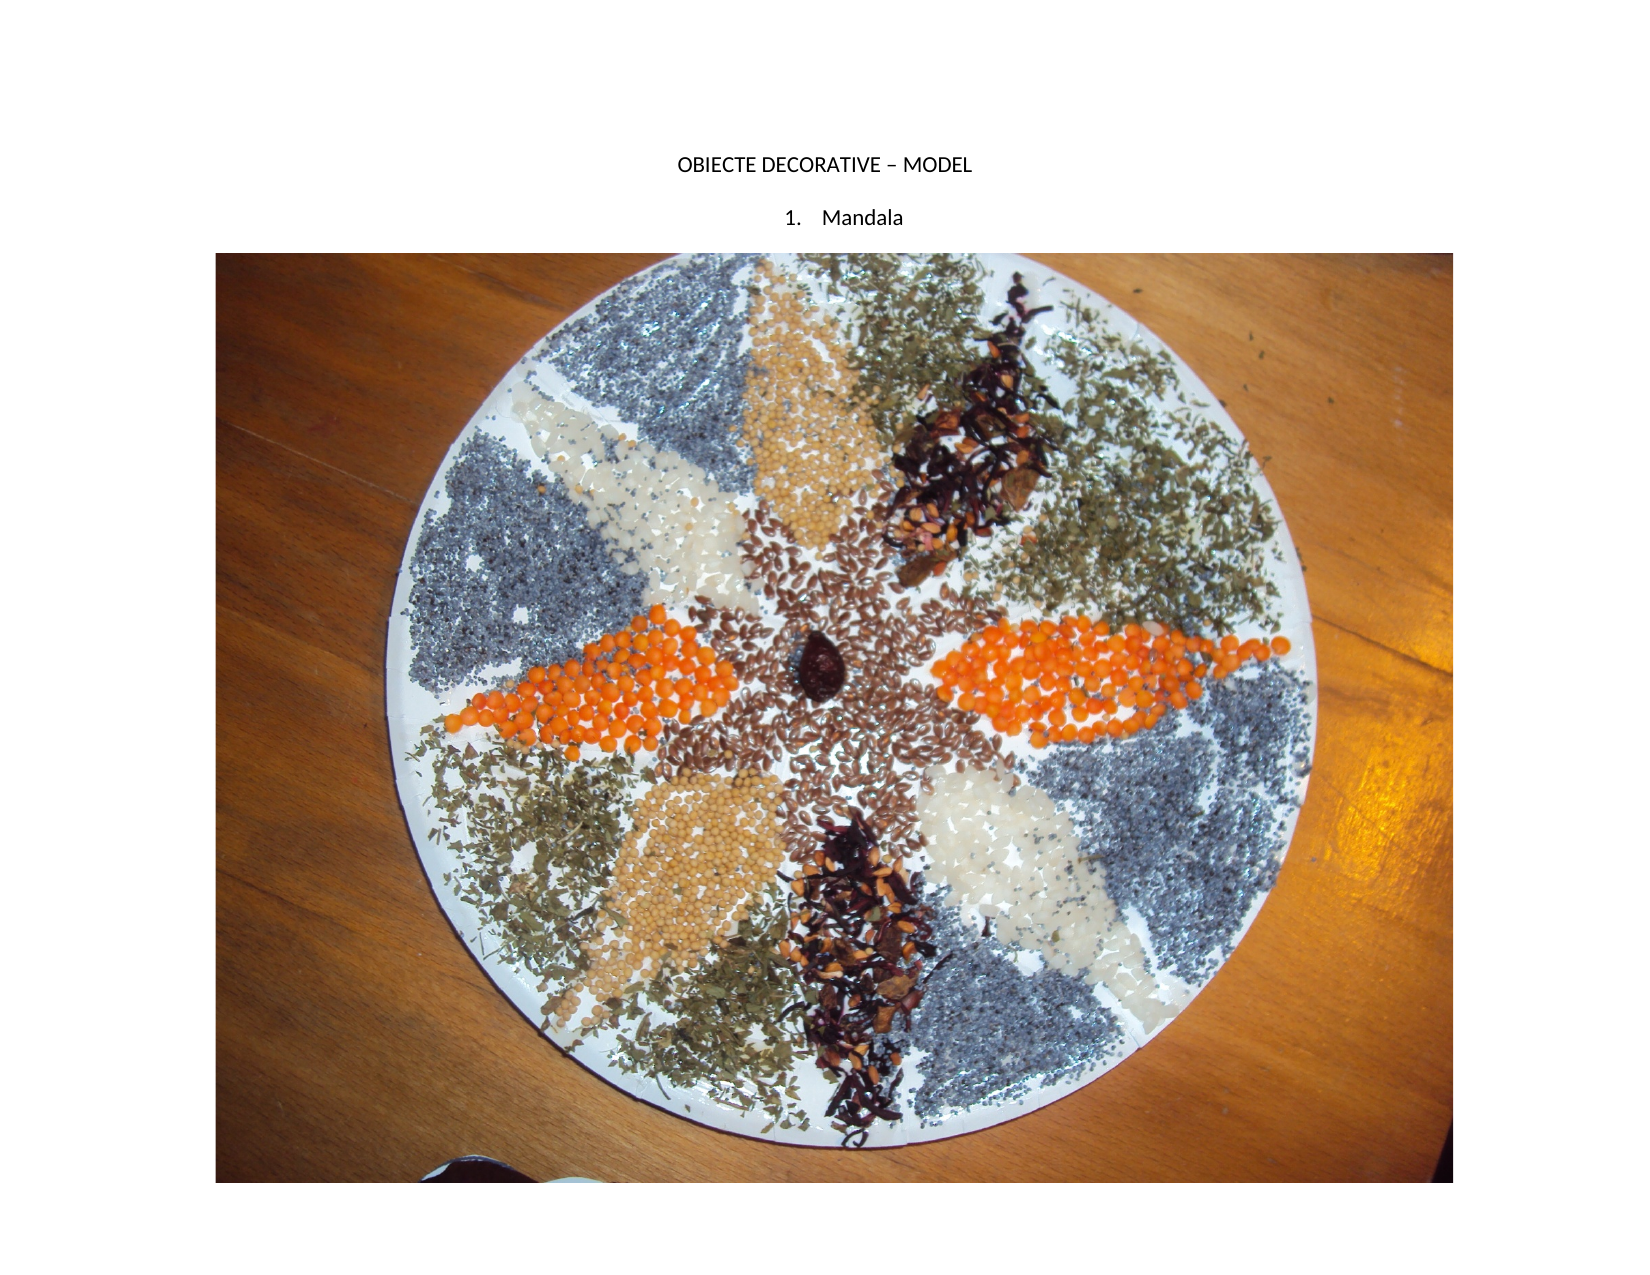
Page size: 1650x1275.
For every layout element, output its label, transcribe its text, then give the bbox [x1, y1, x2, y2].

picture [215, 253, 1454, 1183]
list Mandala [187, 203, 1500, 231]
text OBIECTE DECORATIVE – MODEL [150, 150, 1500, 178]
